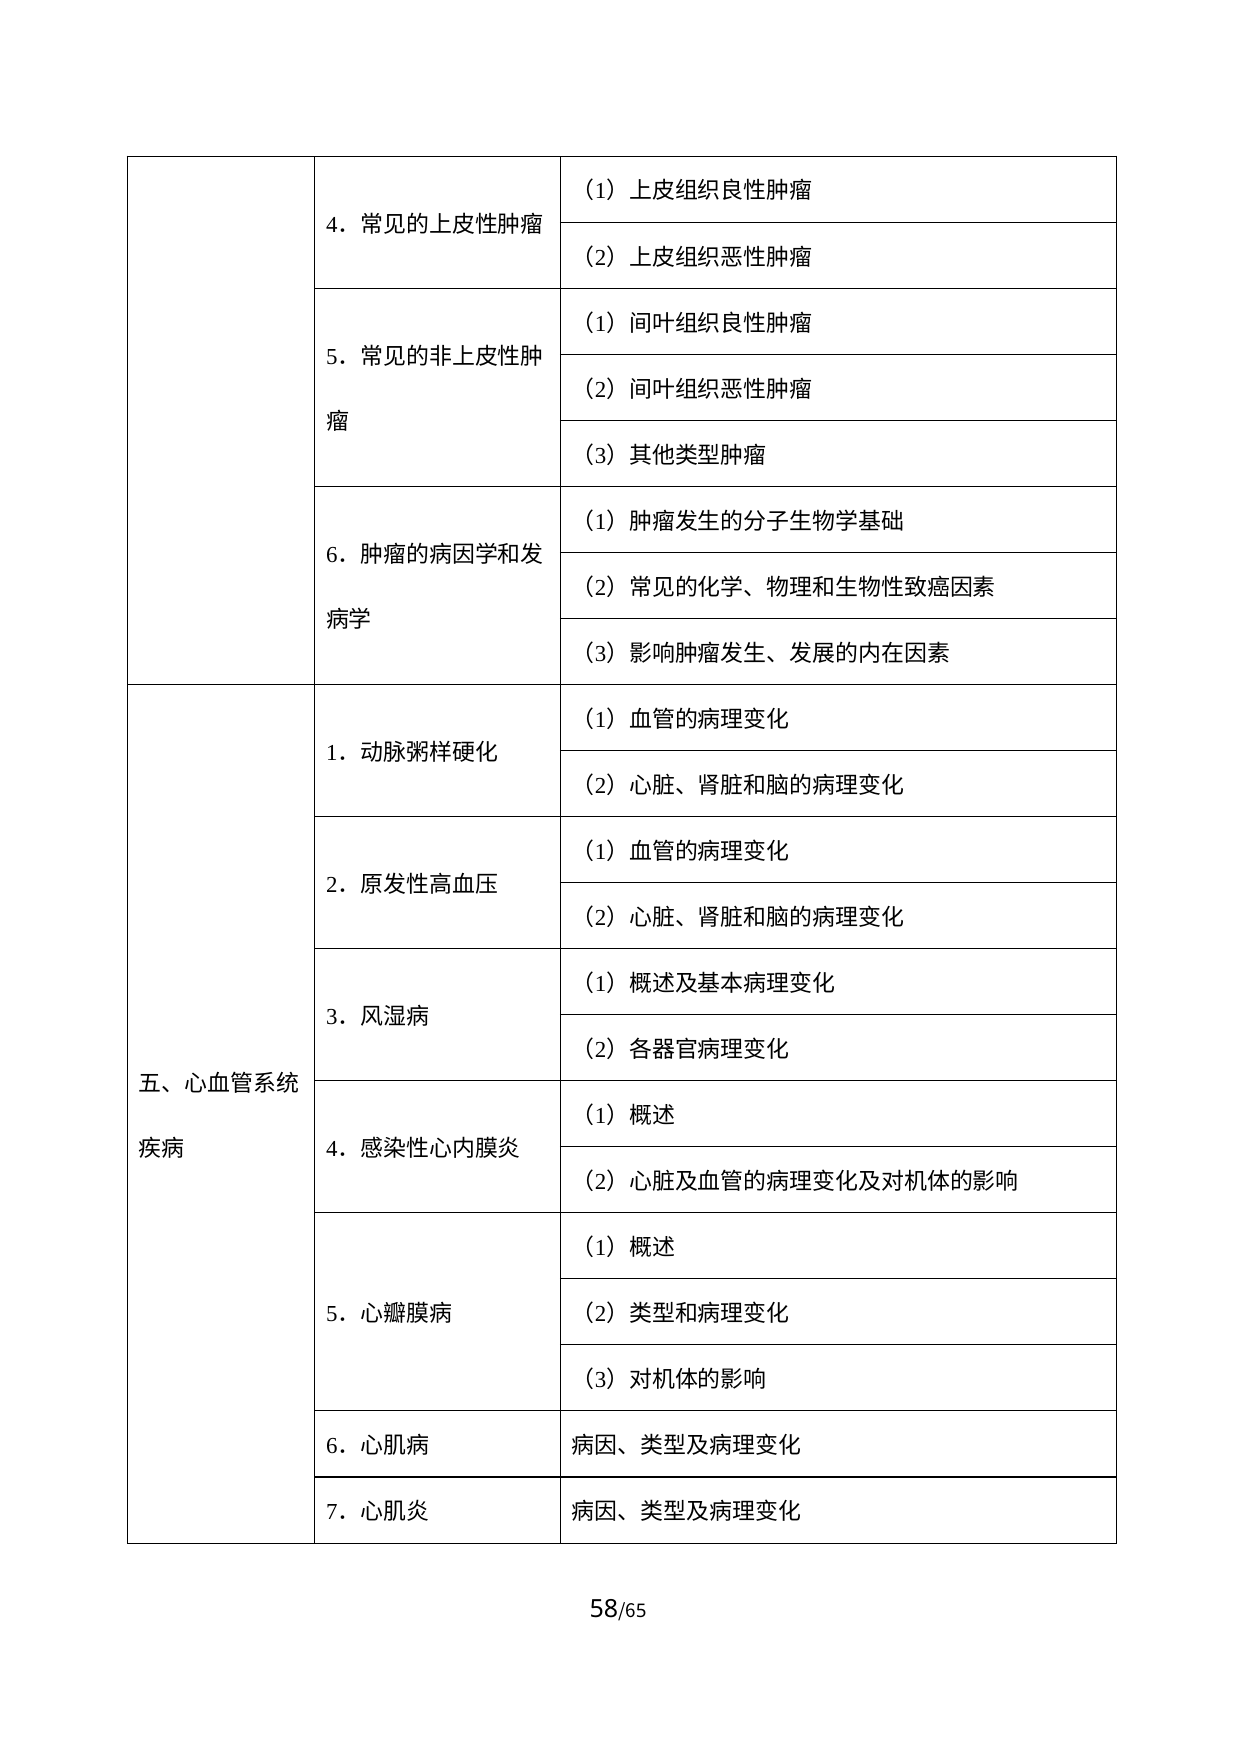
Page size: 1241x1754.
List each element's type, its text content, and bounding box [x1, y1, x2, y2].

table_cell （3）对机体的影响 [561, 1345, 1116, 1410]
table_cell 4．感染性心内膜炎 [315, 1081, 560, 1212]
table_cell （1）血管的病理变化 [561, 685, 1116, 750]
table_cell （1）间叶组织良性肿瘤 [561, 289, 1116, 354]
table_cell （3）其他类型肿瘤 [561, 421, 1116, 486]
table_cell （3）影响肿瘤发生、发展的内在因素 [561, 619, 1116, 684]
table_cell 6．心肌病 [315, 1411, 560, 1476]
table_cell （2）常见的化学、物理和生物性致癌因素 [561, 553, 1116, 618]
table_cell （1）上皮组织良性肿瘤 [561, 157, 1116, 222]
table_cell （2）心脏、肾脏和脑的病理变化 [561, 883, 1116, 948]
table_cell （2）类型和病理变化 [561, 1279, 1116, 1344]
table_cell （1）肿瘤发生的分子生物学基础 [561, 487, 1116, 552]
table_cell 1．动脉粥样硬化 [315, 685, 560, 816]
table_cell 6．肿瘤的病因学和发病学 [315, 487, 560, 684]
table_cell （2）各器官病理变化 [561, 1015, 1116, 1080]
table_cell 7．心肌炎 [315, 1478, 560, 1542]
table_cell 5．心瓣膜病 [315, 1213, 560, 1410]
table_cell 4．常见的上皮性肿瘤 [315, 157, 560, 288]
table_cell （1）血管的病理变化 [561, 817, 1116, 882]
table_cell 5．常见的非上皮性肿瘤 [315, 289, 560, 486]
table_cell （2）心脏及血管的病理变化及对机体的影响 [561, 1147, 1116, 1212]
table_cell 病因、类型及病理变化 [561, 1411, 1116, 1476]
table_cell 3．风湿病 [315, 949, 560, 1080]
table_cell （2）心脏、肾脏和脑的病理变化 [561, 751, 1116, 816]
table_cell （1）概述 [561, 1213, 1116, 1278]
table_cell （1）概述及基本病理变化 [561, 949, 1116, 1014]
table_cell 2．原发性高血压 [315, 817, 560, 948]
table_cell （1）概述 [561, 1081, 1116, 1146]
table_cell （2）上皮组织恶性肿瘤 [561, 223, 1116, 288]
table_cell （2）间叶组织恶性肿瘤 [561, 355, 1116, 420]
table_cell 病因、类型及病理变化 [561, 1478, 1116, 1542]
table_cell 五、心血管系统疾病 [128, 685, 314, 1542]
